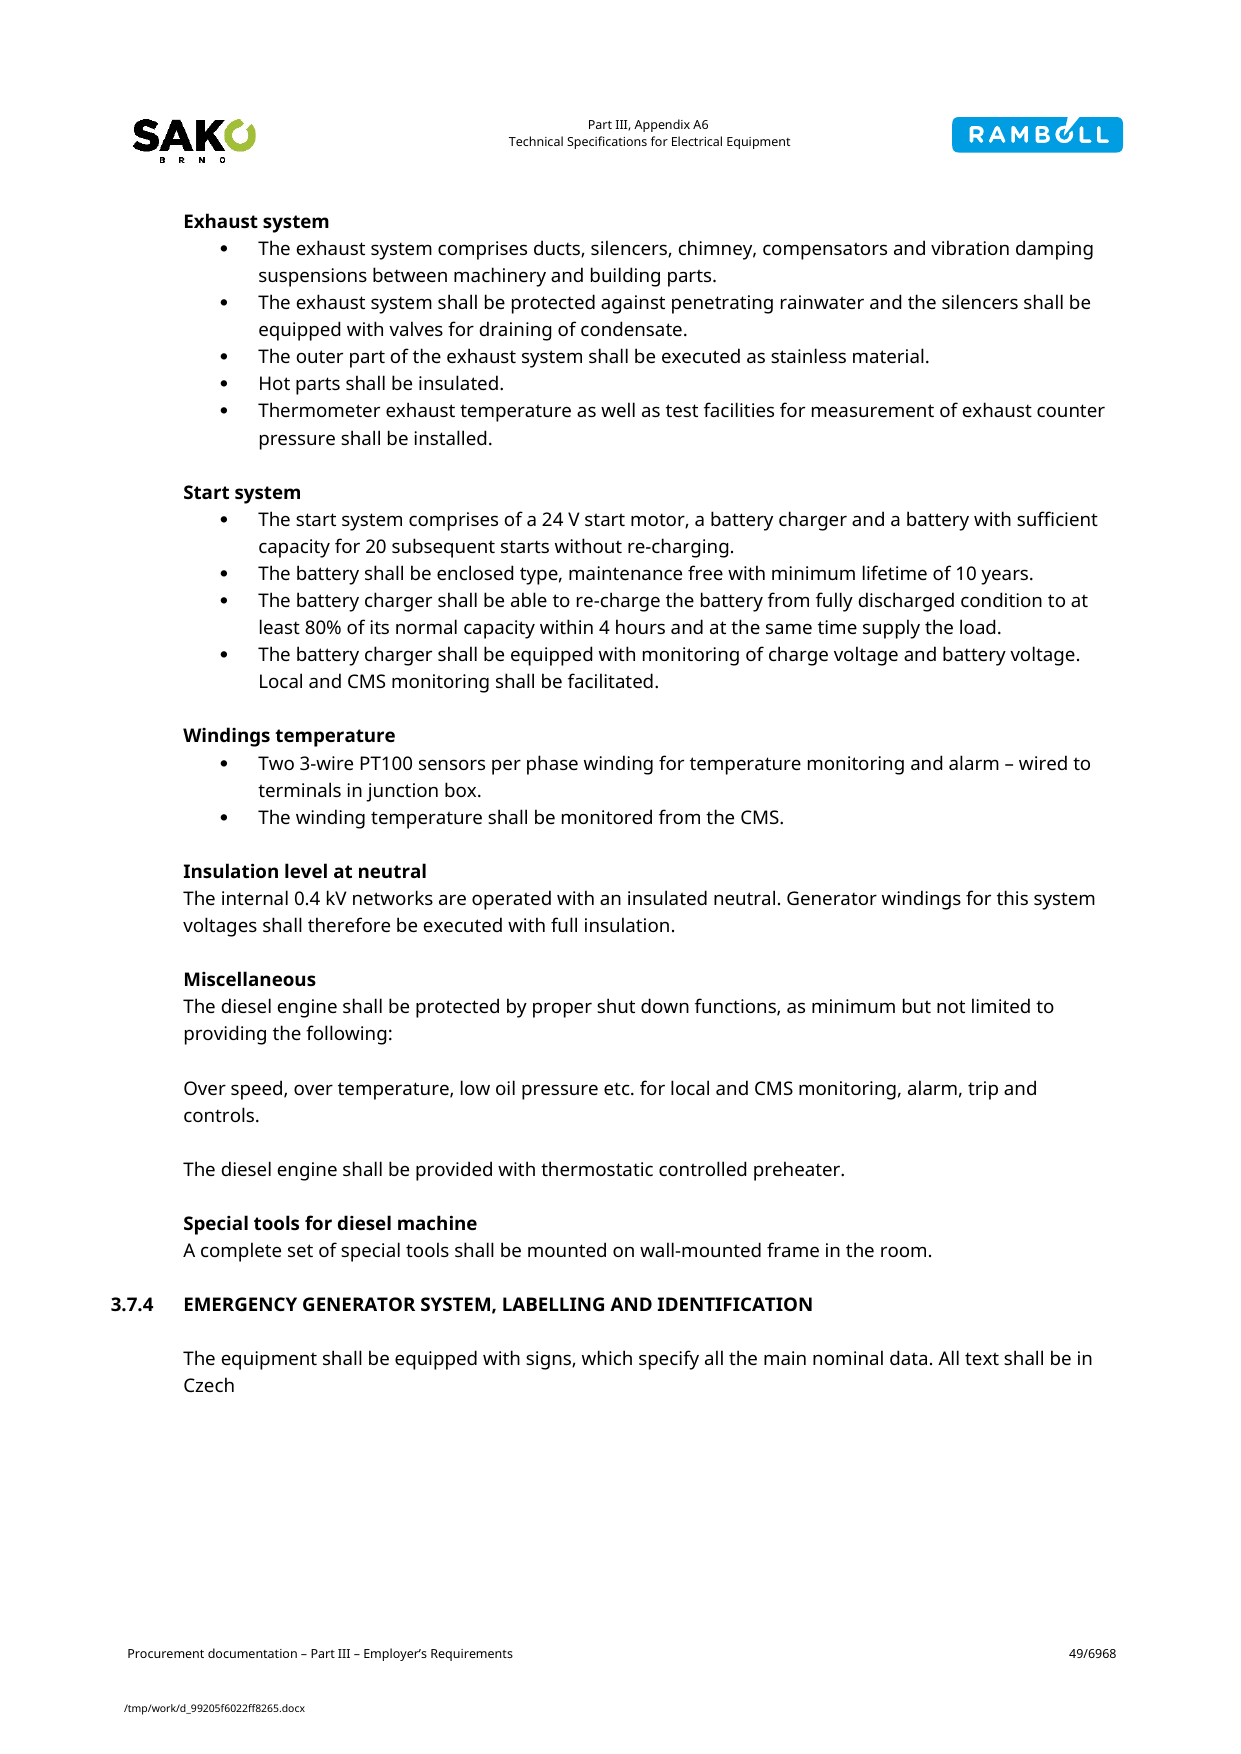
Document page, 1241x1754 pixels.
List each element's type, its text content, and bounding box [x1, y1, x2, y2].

text Special tools for diesel machine [183, 1209, 1116, 1236]
text The equipment shall be equipped with signs, which specify all the main nominal data. All text shall be in Czech [183, 1344, 1116, 1398]
text Over speed, over temperature, low oil pressure etc. for local and CMS monitoring, alarm, trip and controls. [183, 1073, 1116, 1127]
text The diesel engine shall be provided with thermostatic controlled preheater. [183, 1154, 1116, 1182]
list The outer part of the exhaust system shall be executed as stainless material. [221, 342, 1116, 369]
list The battery charger shall be able to re-charge the battery from fully discharged condition to at least 80% of its normal capacity within 4 hours and at the same time supply the load. [221, 586, 1116, 640]
subtitle Emergency generator system, labelling and identification [153, 1290, 1116, 1317]
text The internal 0.4 kV networks are operated with an insulated neutral. Generator windings for this system voltages shall therefore be executed with full insulation. [183, 884, 1116, 938]
text A complete set of special tools shall be mounted on wall-mounted frame in the room. [183, 1236, 1116, 1263]
list Thermometer exhaust temperature as well as test facilities for measurement of exhaust counter pressure shall be installed. [221, 396, 1116, 450]
text Exhaust system [183, 207, 1116, 234]
text The diesel engine shall be protected by proper shut down functions, as minimum but not limited to providing the following: [183, 992, 1116, 1046]
list The exhaust system comprises ducts, silencers, chimney, compensators and vibration damping suspensions between machinery and building parts. [221, 234, 1116, 288]
list The exhaust system shall be protected against penetrating rainwater and the silencers shall be equipped with valves for draining of condensate. [221, 288, 1116, 342]
text Start system [183, 477, 1116, 504]
list The battery shall be enclosed type, maintenance free with minimum lifetime of 10 years. [221, 559, 1116, 586]
text Windings temperature [183, 721, 1116, 748]
list The winding temperature shall be monitored from the CMS. [221, 802, 1116, 829]
list Hot parts shall be insulated. [221, 369, 1116, 396]
list Two 3-wire PT100 sensors per phase winding for temperature monitoring and alarm – wired to terminals in junction box. [221, 748, 1116, 802]
text Miscellaneous [183, 965, 1116, 992]
text Insulation level at neutral [183, 857, 1116, 884]
list The battery charger shall be equipped with monitoring of charge voltage and battery voltage. Local and CMS monitoring shall be facilitated. [221, 640, 1116, 694]
picture [132, 119, 256, 163]
list The start system comprises of a 24 V start motor, a battery charger and a battery with sufficient capacity for 20 subsequent starts without re-charging. [221, 504, 1116, 559]
